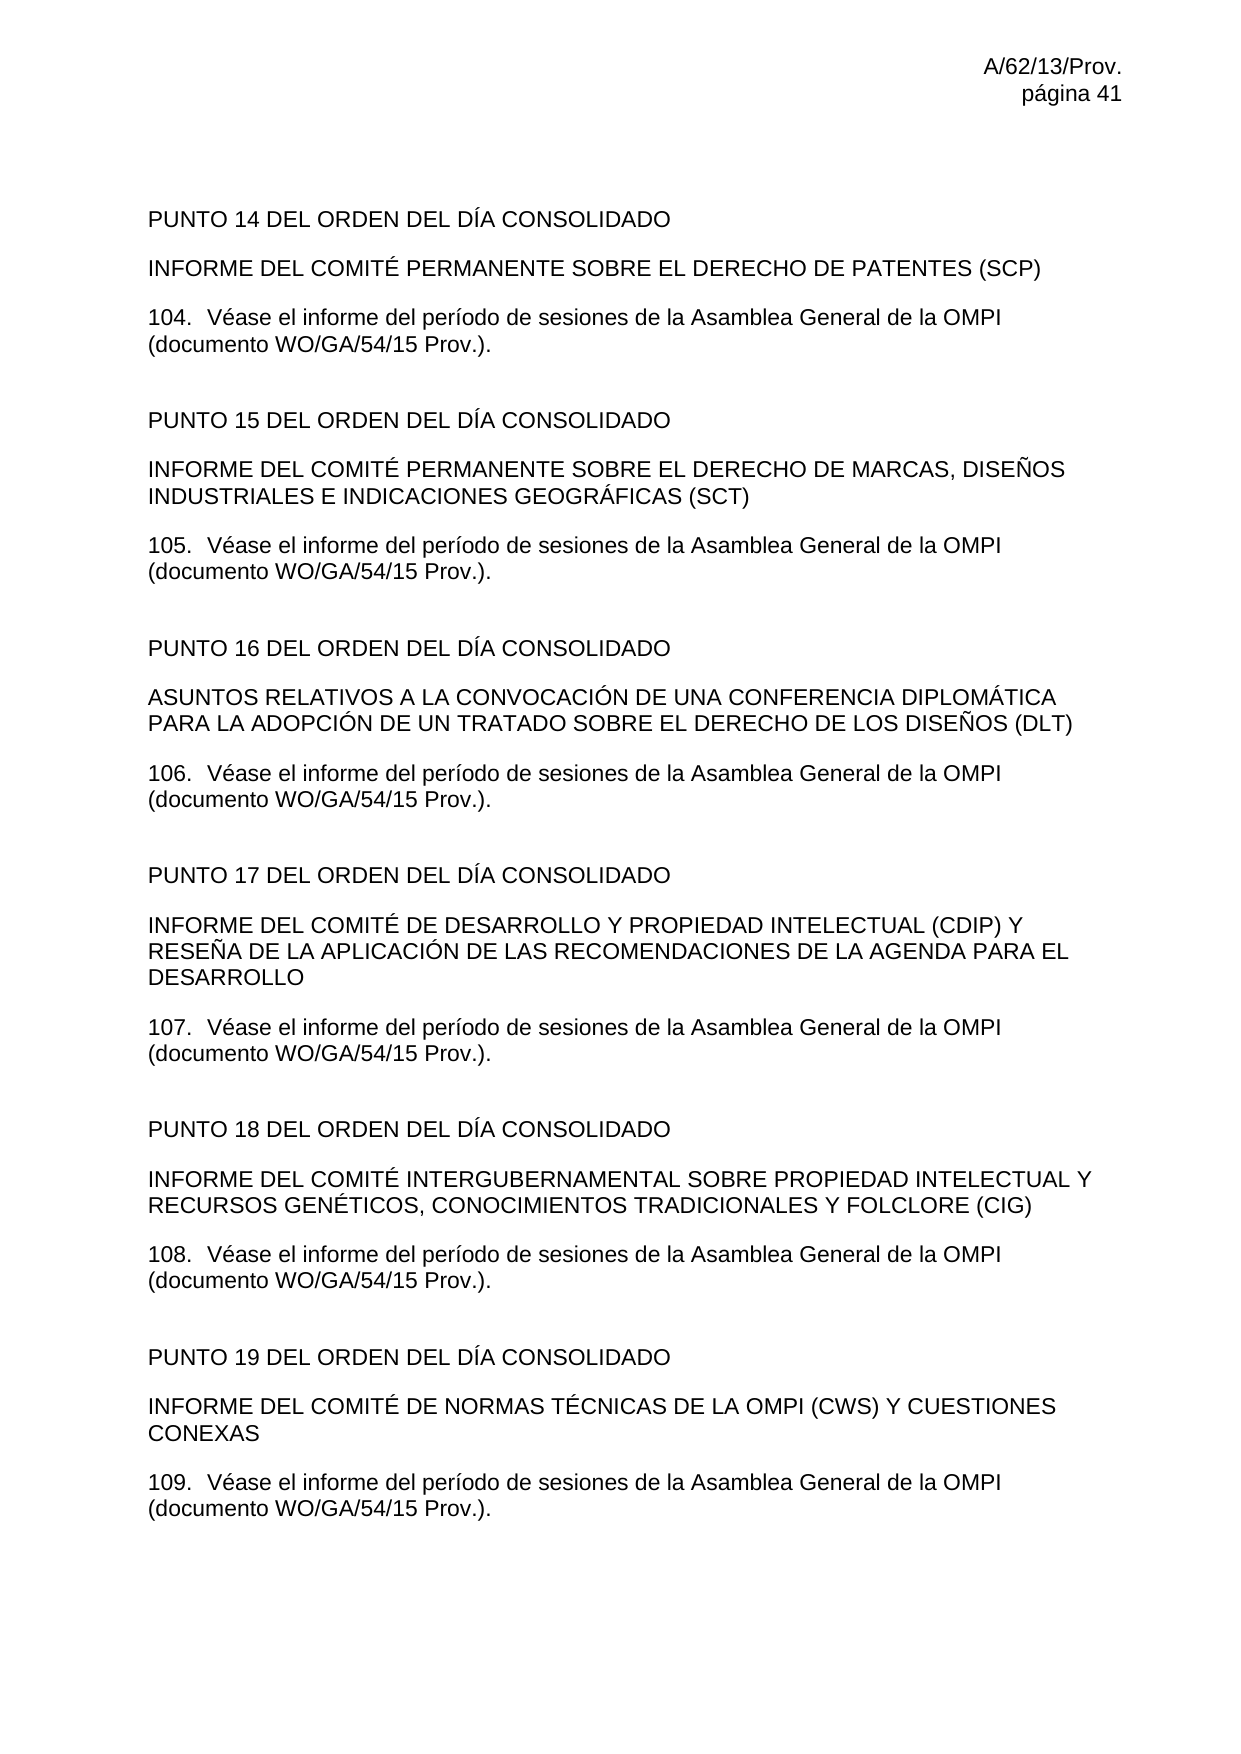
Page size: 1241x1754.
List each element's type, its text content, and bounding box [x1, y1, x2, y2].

text INFORME DEL COMITÉ PERMANENTE SOBRE EL DERECHO DE PATENTES (SCP) [148, 255, 1122, 281]
text INFORME DEL COMITÉ DE NORMAS TÉCNICAS DE LA OMPI (CWS) Y CUESTIONES CONEXAS [148, 1393, 1122, 1446]
text PUNTO 19 DEL ORDEN DEL DÍA CONSOLIDADO [148, 1344, 1122, 1370]
text PUNTO 15 DEL ORDEN DEL DÍA CONSOLIDADO [148, 407, 1122, 433]
text INFORME DEL COMITÉ PERMANENTE SOBRE EL DERECHO DE MARCAS, DISEÑOS INDUSTRIALES E INDICACIONES GEOGRÁFICAS (SCT) [148, 456, 1122, 509]
text INFORME DEL COMITÉ INTERGUBERNAMENTAL SOBRE PROPIEDAD INTELECTUAL Y RECURSOS GENÉTICOS, CONOCIMIENTOS TRADICIONALES Y FOLCLORE (CIG) [148, 1166, 1122, 1218]
text PUNTO 16 DEL ORDEN DEL DÍA CONSOLIDADO [148, 635, 1122, 661]
text PUNTO 18 DEL ORDEN DEL DÍA CONSOLIDADO [148, 1116, 1122, 1143]
text INFORME DEL COMITÉ DE DESARROLLO Y PROPIEDAD INTELECTUAL (CDIP) Y RESEÑA DE LA APLICACIÓN DE LAS RECOMENDACIONES DE LA AGENDA PARA EL DESARROLLO [148, 912, 1122, 991]
text ASUNTOS RELATIVOS A LA CONVOCACIÓN DE UNA CONFERENCIA DIPLOMÁTICA PARA LA ADOPCIÓN DE UN TRATADO SOBRE EL DERECHO DE LOS DISEÑOS (DLT) [148, 684, 1122, 737]
text PUNTO 14 DEL ORDEN DEL DÍA CONSOLIDADO [148, 206, 1122, 232]
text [148, 304, 1122, 357]
text Véase el informe del período de sesiones de la Asamblea General de la OMPI (documento WO/GA/54/15 Prov.). [148, 1241, 1122, 1294]
text Véase el informe del período de sesiones de la Asamblea General de la OMPI (documento WO/GA/54/15 Prov.). [148, 759, 1122, 812]
text Véase el informe del período de sesiones de la Asamblea General de la OMPI (documento WO/GA/54/15 Prov.). [148, 532, 1122, 585]
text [148, 1469, 1122, 1521]
text Véase el informe del período de sesiones de la Asamblea General de la OMPI (documento WO/GA/54/15 Prov.). [148, 1013, 1122, 1066]
text PUNTO 17 DEL ORDEN DEL DÍA CONSOLIDADO [148, 862, 1122, 889]
